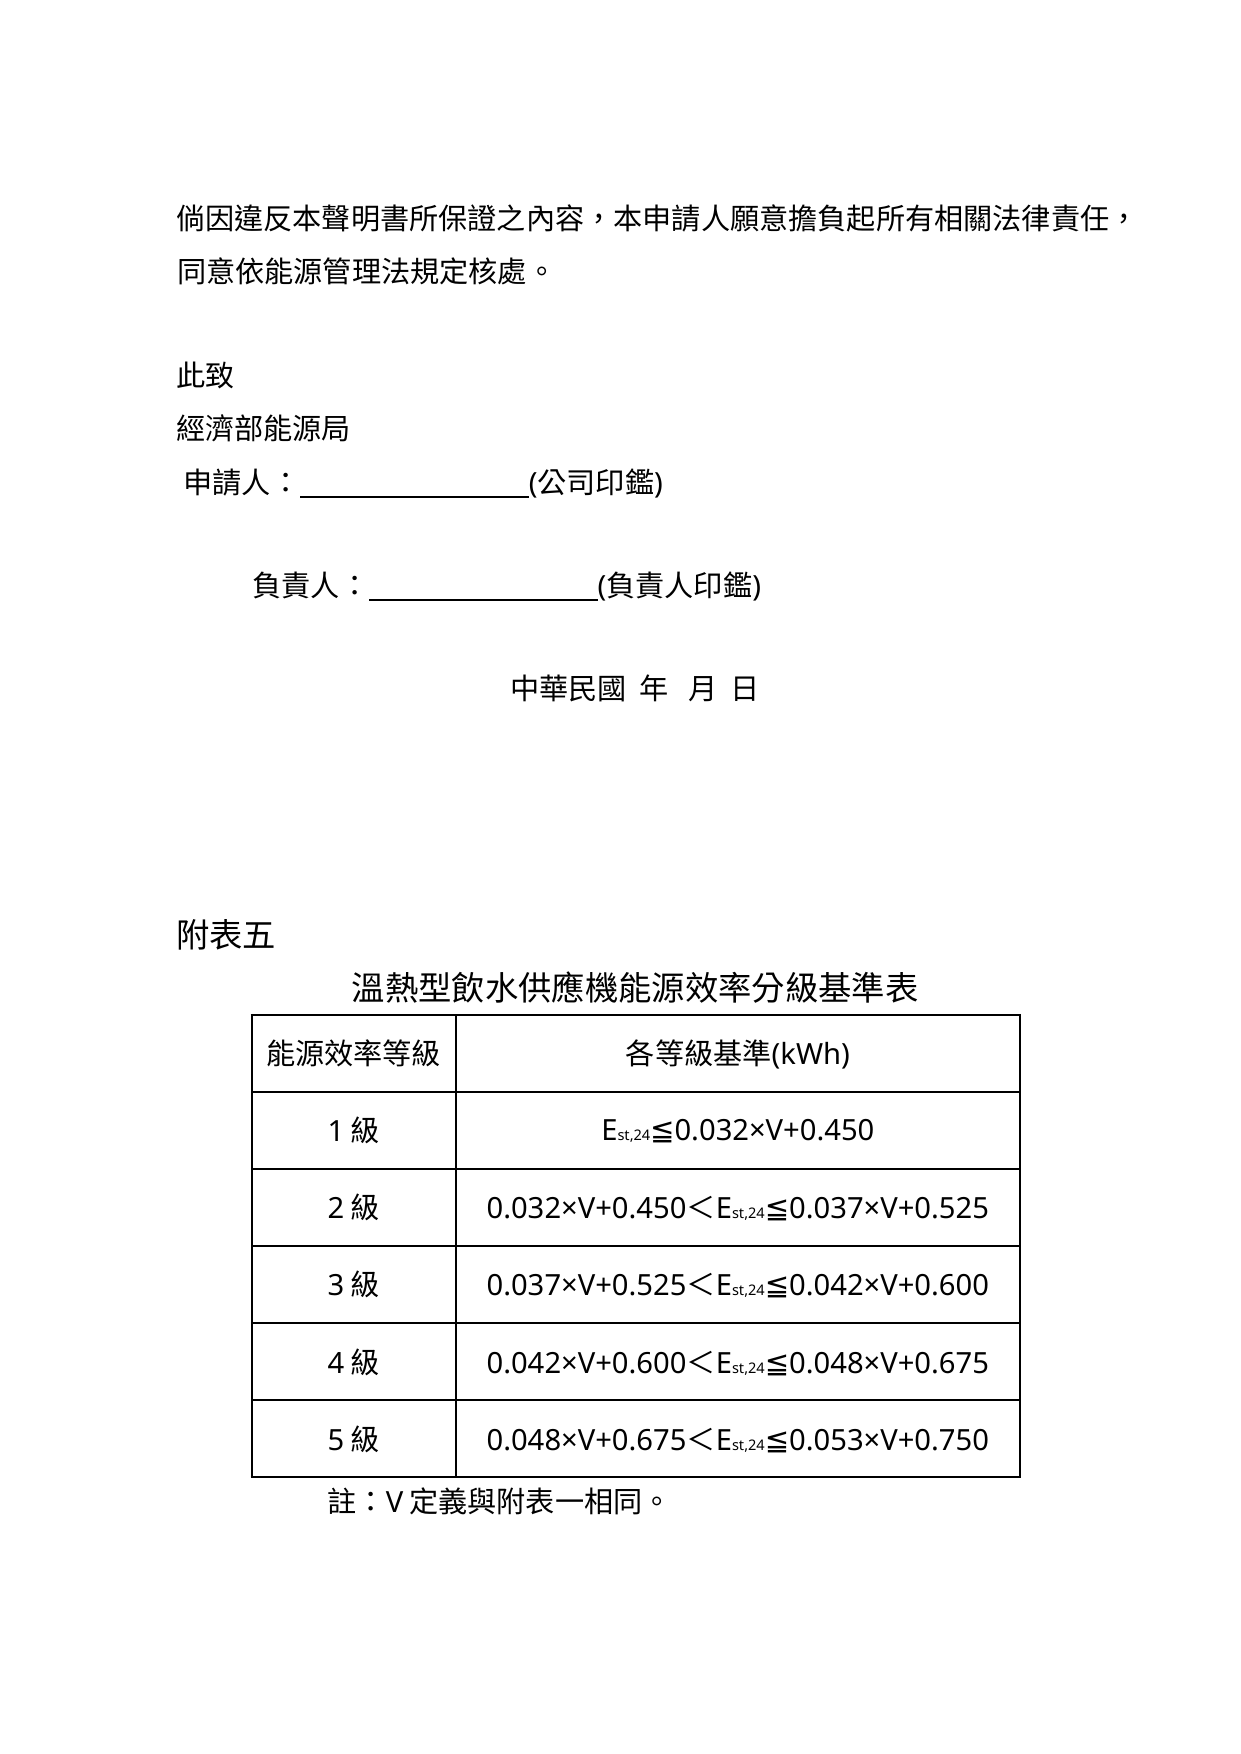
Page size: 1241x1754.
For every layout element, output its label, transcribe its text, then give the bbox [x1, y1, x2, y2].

table_cell 0.048×V+0.675＜Est,24≦0.053×V+0.750 [457, 1401, 1019, 1476]
table_cell 0.032×V+0.450＜Est,24≦0.037×V+0.525 [457, 1170, 1019, 1245]
table_cell 4級 [253, 1324, 455, 1399]
text 附表五 [176, 908, 1027, 957]
table_cell 3級 [253, 1247, 455, 1322]
table_cell 0.042×V+0.600＜Est,24≦0.048×V+0.675 [457, 1324, 1019, 1399]
table_cell 1級 [253, 1093, 455, 1168]
text 倘因違反本聲明書所保證之內容，本申請人願意擔負起所有相關法律責任，同意依能源管理法規定核處。 [176, 196, 1130, 291]
table_cell Est,24≦0.032×V+0.450 [457, 1093, 1019, 1168]
text 註：V定義與附表一相同。 [327, 1478, 1130, 1521]
text 此致 [176, 352, 1130, 394]
table_header 各等級基準(kWh) [457, 1016, 1019, 1091]
text 負責人： (負責人印鑑) [252, 563, 1130, 605]
table_cell 0.037×V+0.525＜Est,24≦0.042×V+0.600 [457, 1247, 1019, 1322]
table_header 能源效率等級 [253, 1016, 455, 1091]
text 經濟部能源局 [176, 406, 1130, 448]
text 溫熱型飲水供應機能源效率分級基準表 [177, 962, 918, 1010]
table_cell 2級 [253, 1170, 455, 1245]
text 申請人： (公司印鑑) [176, 459, 1025, 502]
table_cell 5級 [253, 1401, 455, 1476]
text 中華民國 年 月 日 [177, 666, 1093, 708]
